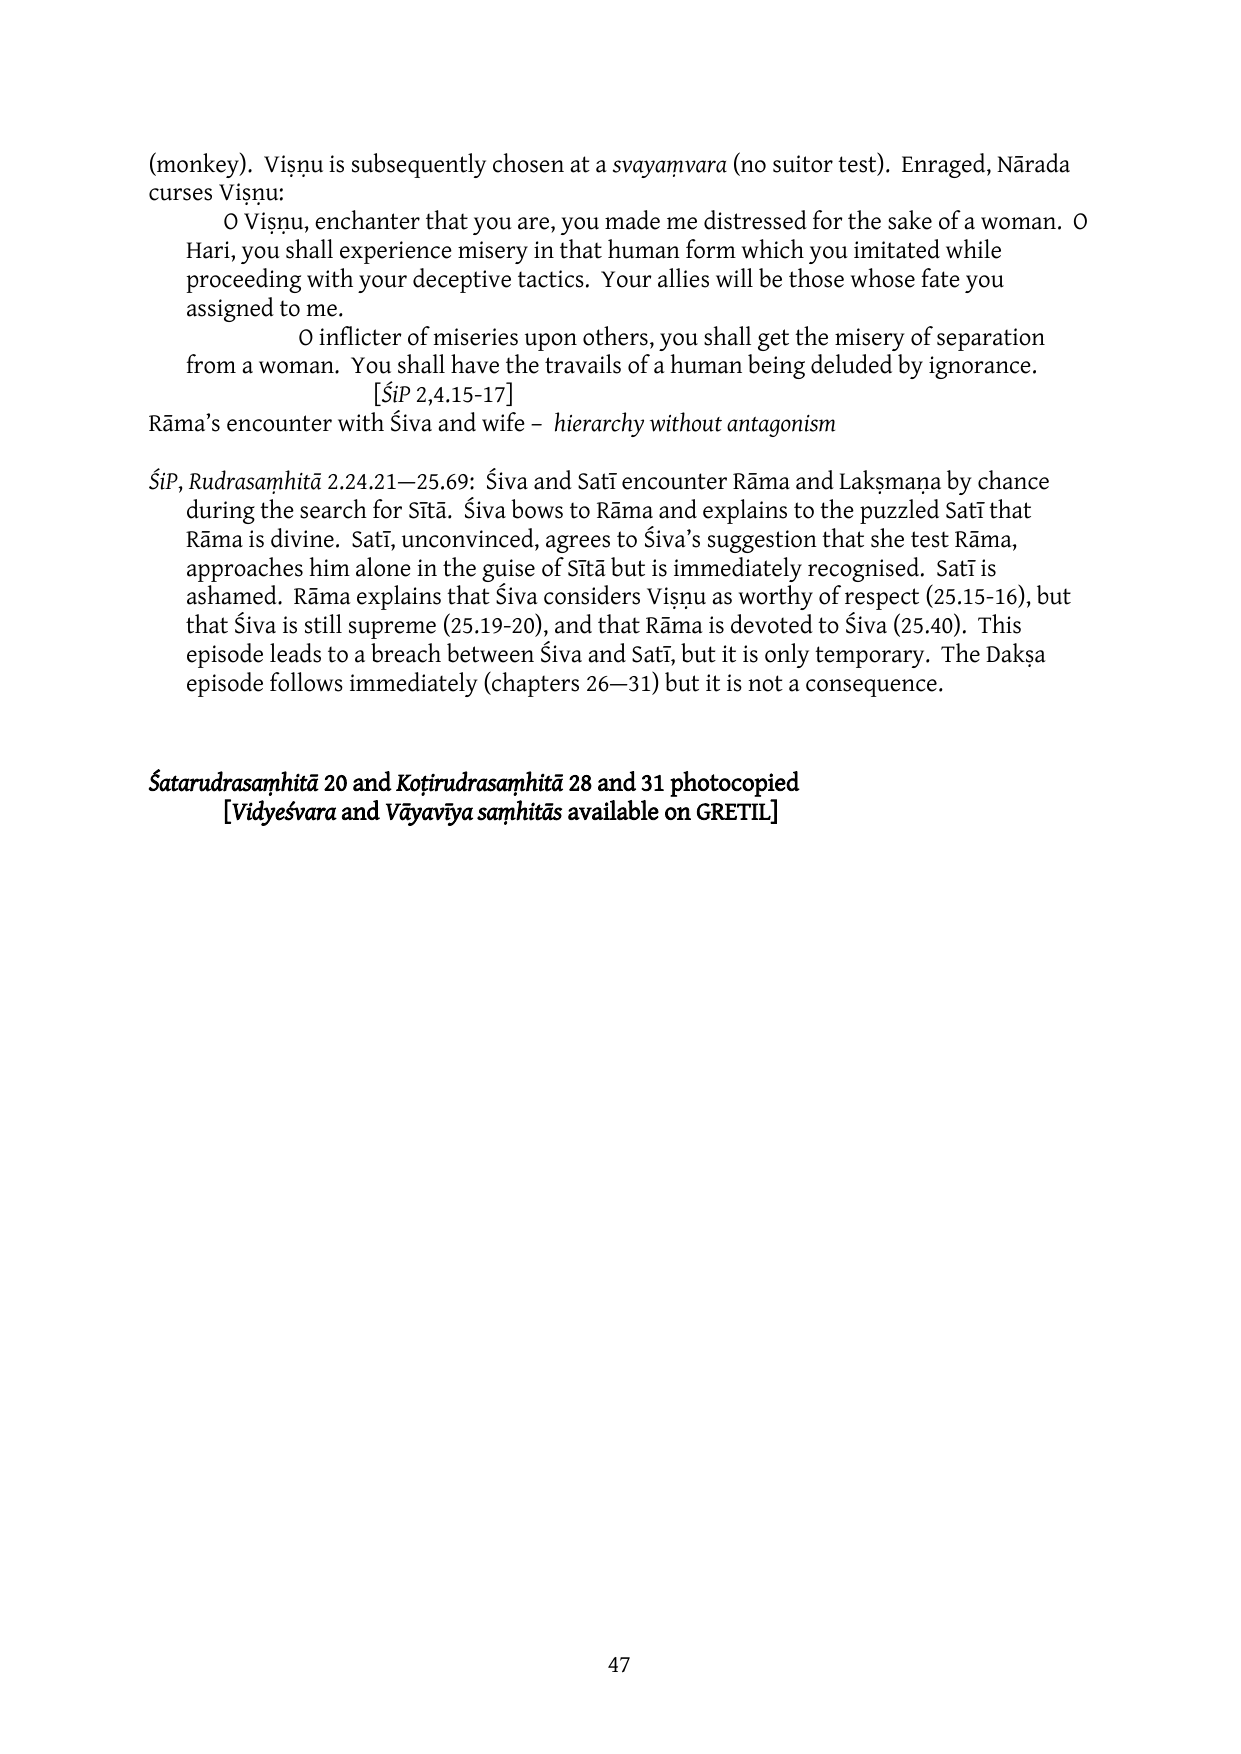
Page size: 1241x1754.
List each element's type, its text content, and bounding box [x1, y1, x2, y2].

text Śatarudrasaṃhitā 20 and Koṭirudrasaṃhitā 28 and 31 photocopied [Vidyeśvara and Vāyavīya saṃhitās available on GRETIL] [148, 768, 1089, 826]
text ŚiP, Rudrasaṃhitā 2.24.21—25.69: Śiva and Satī encounter Rāma and Lakṣmaṇa by chance during the search for Sītā. Śiva bows to Rāma and explains to the puzzled Satī that Rāma is divine. Satī, unconvinced, agrees to Śiva’s suggestion that she test Rāma, approaches him alone in the guise of Sītā but is immediately recognised. Satī is ashamed. Rāma explains that Śiva considers Viṣṇu as worthy of respect (25.15-16), but that Śiva is still supreme (25.19-20), and that Rāma is devoted to Śiva (25.40). This episode leads to a breach between Śiva and Satī, but it is only temporary. The Dakṣa episode follows immediately (chapters 26—31) but it is not a consequence. [148, 467, 1089, 698]
text Rāma’s encounter with Śiva and wife – hierarchy without antagonism [148, 410, 1089, 438]
text O Viṣṇu, enchanter that you are, you made me distressed for the sake of a woman. O Hari, you shall experience misery in that human form which you imitated while proceeding with your deceptive tactics. Your allies will be those whose fate you assigned to me. [186, 208, 1089, 323]
text O inflicter of miseries upon others, you shall get the misery of separation from a woman. You shall have the travails of a human being deluded by ignorance. [ŚiP 2,4.15-17] [186, 323, 1089, 410]
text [148, 150, 1089, 208]
